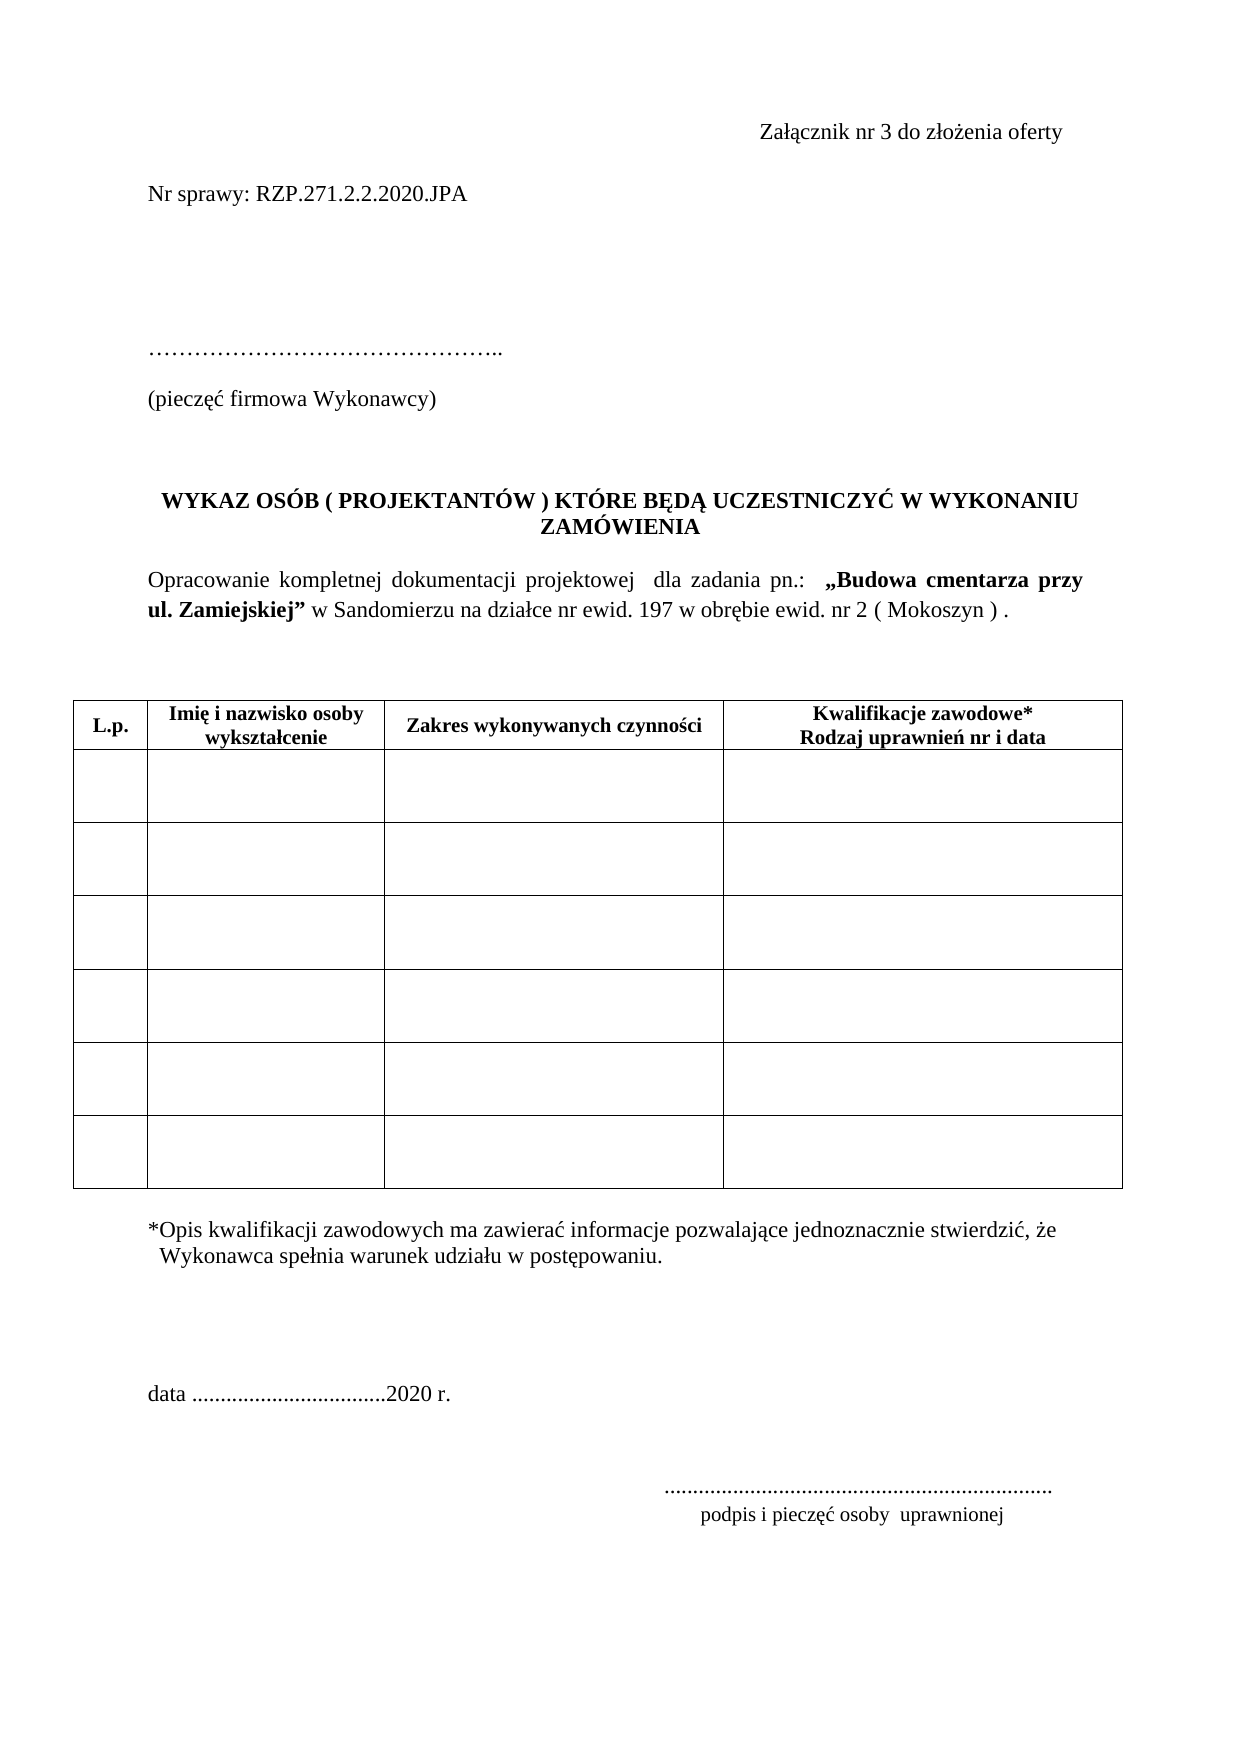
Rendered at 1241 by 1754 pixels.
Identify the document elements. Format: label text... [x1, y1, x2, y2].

table_cell [724, 750, 1122, 822]
table_cell [724, 1043, 1122, 1115]
text Wykonawca spełnia warunek udziału w postępowaniu. [148, 1242, 1093, 1268]
table_cell [148, 896, 384, 969]
table_cell [724, 823, 1122, 895]
table_cell [74, 896, 147, 969]
table_header Imię i nazwisko osoby wykształcenie [148, 701, 384, 749]
table_cell [724, 1116, 1122, 1188]
text WYKAZ OSÓB ( PROJEKTANTÓW ) KTÓRE BĘDĄ UCZESTNICZYĆ W WYKONANIU ZAMÓWIENIA [148, 487, 1093, 539]
table_header Kwalifikacje zawodowe* Rodzaj uprawnień nr i data [724, 701, 1122, 749]
table_cell [74, 1116, 147, 1188]
table_cell [724, 896, 1122, 969]
text Opracowanie kompletnej dokumentacji projektowej dla zadania pn.: „Budowa cmentarza przy ul. Zamiejskiej” w Sandomierzu na działce nr ewid. 197 w obrębie ewid. nr 2 ( Mokoszyn ) . [148, 566, 1093, 622]
table_cell [148, 1116, 384, 1188]
table_cell [724, 970, 1122, 1042]
table_cell [385, 896, 723, 969]
table_header Zakres wykonywanych czynności [385, 701, 723, 749]
table_cell [74, 750, 147, 822]
table_cell [385, 1043, 723, 1115]
table_cell [74, 970, 147, 1042]
text ……………………………………….. [103, 334, 1093, 360]
table_cell [385, 823, 723, 895]
table_cell [385, 1116, 723, 1188]
table_header L.p. [74, 701, 147, 749]
table_cell [148, 970, 384, 1042]
text Nr sprawy: RZP.271.2.2.2020.JPA [148, 181, 1093, 207]
table_cell [385, 750, 723, 822]
table_cell [148, 750, 384, 822]
table_cell [148, 823, 384, 895]
text *Opis kwalifikacji zawodowych ma zawierać informacje pozwalające jednoznacznie stwierdzić, że [148, 1189, 1093, 1242]
text .................................................................... [148, 1472, 1093, 1498]
table_cell [148, 1043, 384, 1115]
table_cell [74, 823, 147, 895]
text (pieczęć firmowa Wykonawcy) [103, 385, 1093, 411]
table_cell [385, 970, 723, 1042]
text data ..................................2020 r. [148, 1380, 1093, 1406]
table_cell [74, 1043, 147, 1115]
text Załącznik nr 3 do złożenia oferty [148, 118, 1093, 144]
text podpis i pieczęć osoby uprawnionej [148, 1502, 1093, 1526]
